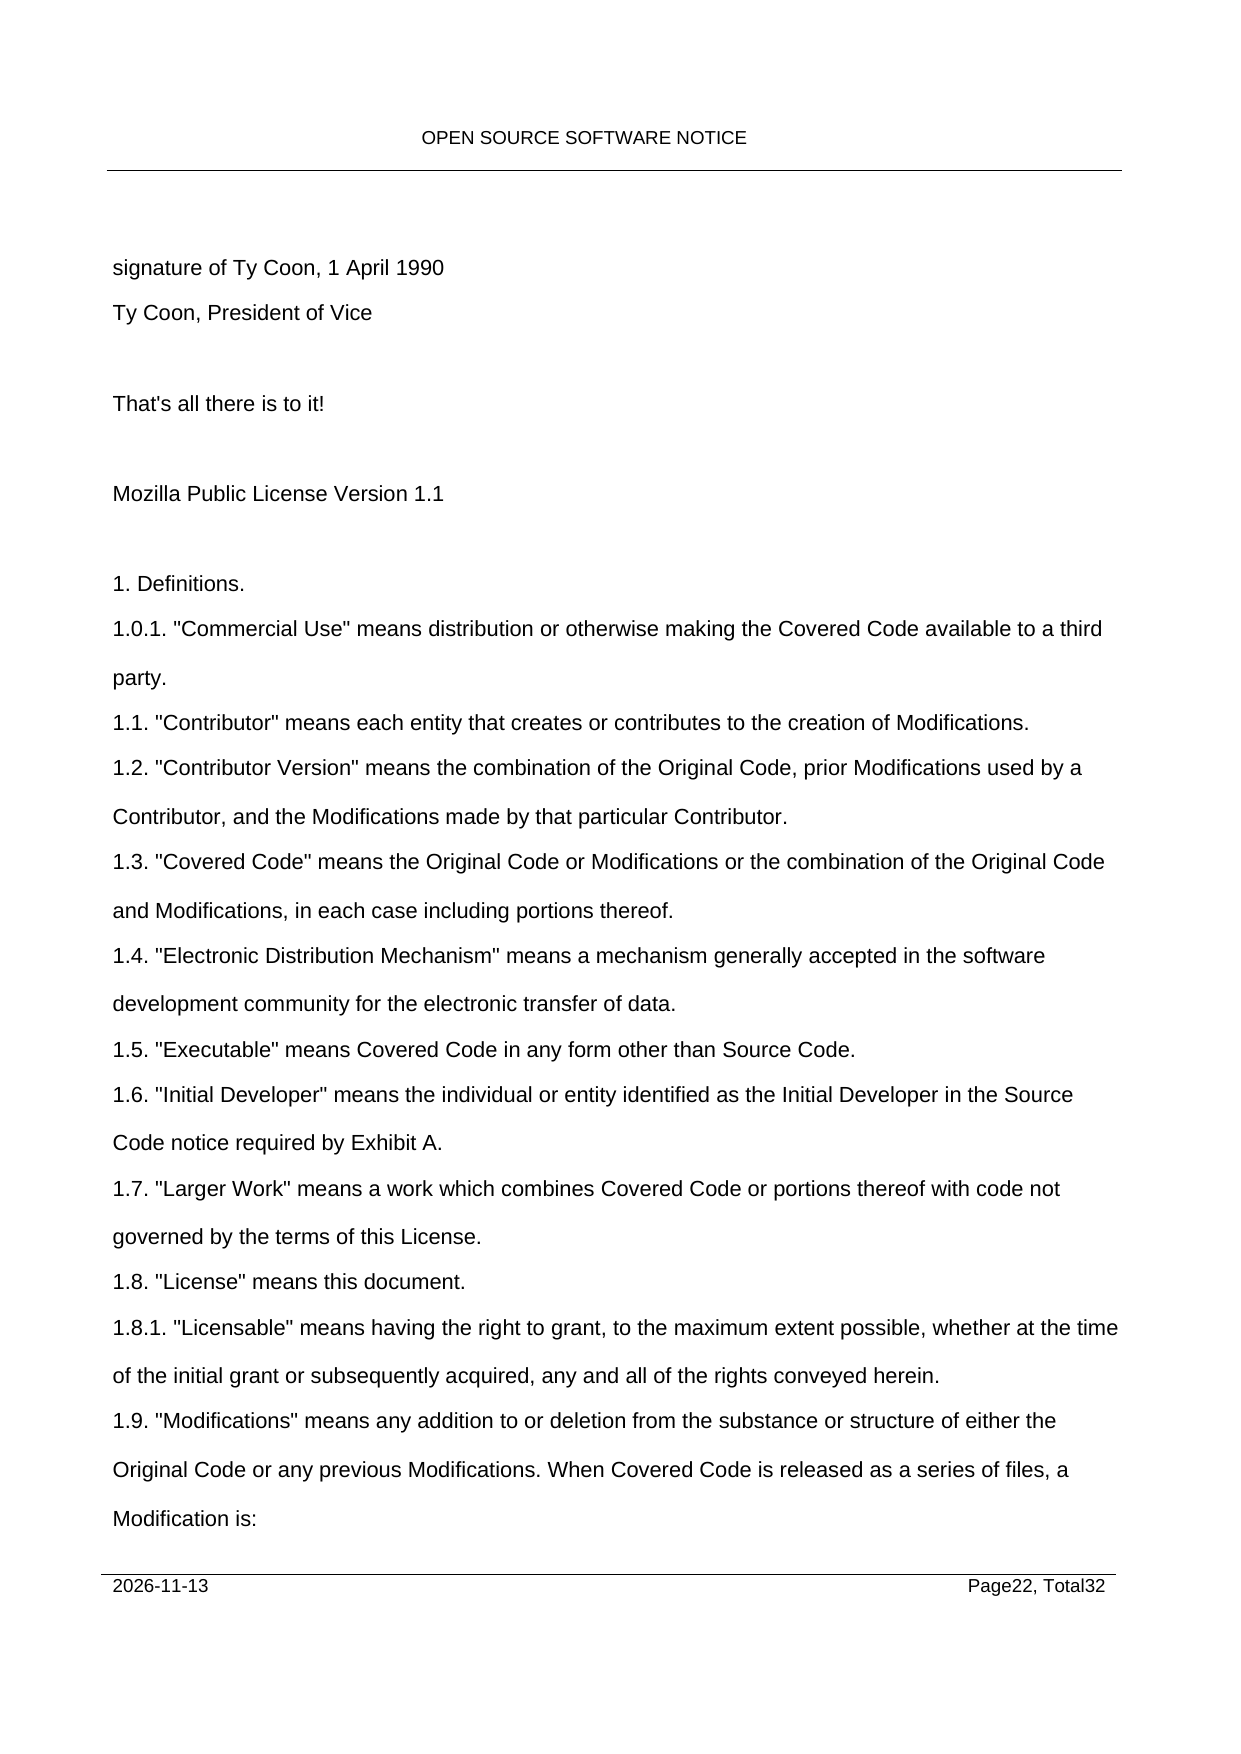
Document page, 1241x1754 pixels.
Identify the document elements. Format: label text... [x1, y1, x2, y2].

text Ty Coon, President of Vice [112, 297, 1128, 329]
text That's all there is to it! [112, 387, 1128, 419]
text 1.5. "Executable" means Covered Code in any form other than Source Code. [112, 1033, 1128, 1065]
text 1.0.1. "Commercial Use" means distribution or otherwise making the Covered Code available to a third party. [112, 612, 1128, 693]
text 1.3. "Covered Code" means the Original Code or Modifications or the combination of the Original Code and Modifications, in each case including portions thereof. [112, 845, 1128, 926]
text 1.7. "Larger Work" means a work which combines Covered Code or portions thereof with code not governed by the terms of this License. [112, 1172, 1128, 1253]
text 1.2. "Contributor Version" means the combination of the Original Code, prior Modifications used by a Contributor, and the Modifications made by that particular Contributor. [112, 751, 1128, 832]
text signature of Ty Coon, 1 April 1990 [112, 251, 1128, 284]
text 1.4. "Electronic Distribution Mechanism" means a mechanism generally accepted in the software development community for the electronic transfer of data. [112, 939, 1128, 1020]
text 1. Definitions. [112, 567, 1128, 600]
text Mozilla Public License Version 1.1 [112, 477, 1128, 509]
text 1.9. "Modifications" means any addition to or deletion from the substance or structure of either the Original Code or any previous Modifications. When Covered Code is released as a series of files, a Modification is: [112, 1404, 1128, 1534]
text 1.1. "Contributor" means each entity that creates or contributes to the creation of Modifications. [112, 706, 1128, 739]
text 1.6. "Initial Developer" means the individual or entity identified as the Initial Developer in the Source Code notice required by Exhibit A. [112, 1078, 1128, 1159]
text 1.8.1. "Licensable" means having the right to grant, to the maximum extent possible, whether at the time of the initial grant or subsequently acquired, any and all of the rights conveyed herein. [112, 1311, 1128, 1392]
text 1.8. "License" means this document. [112, 1266, 1128, 1298]
